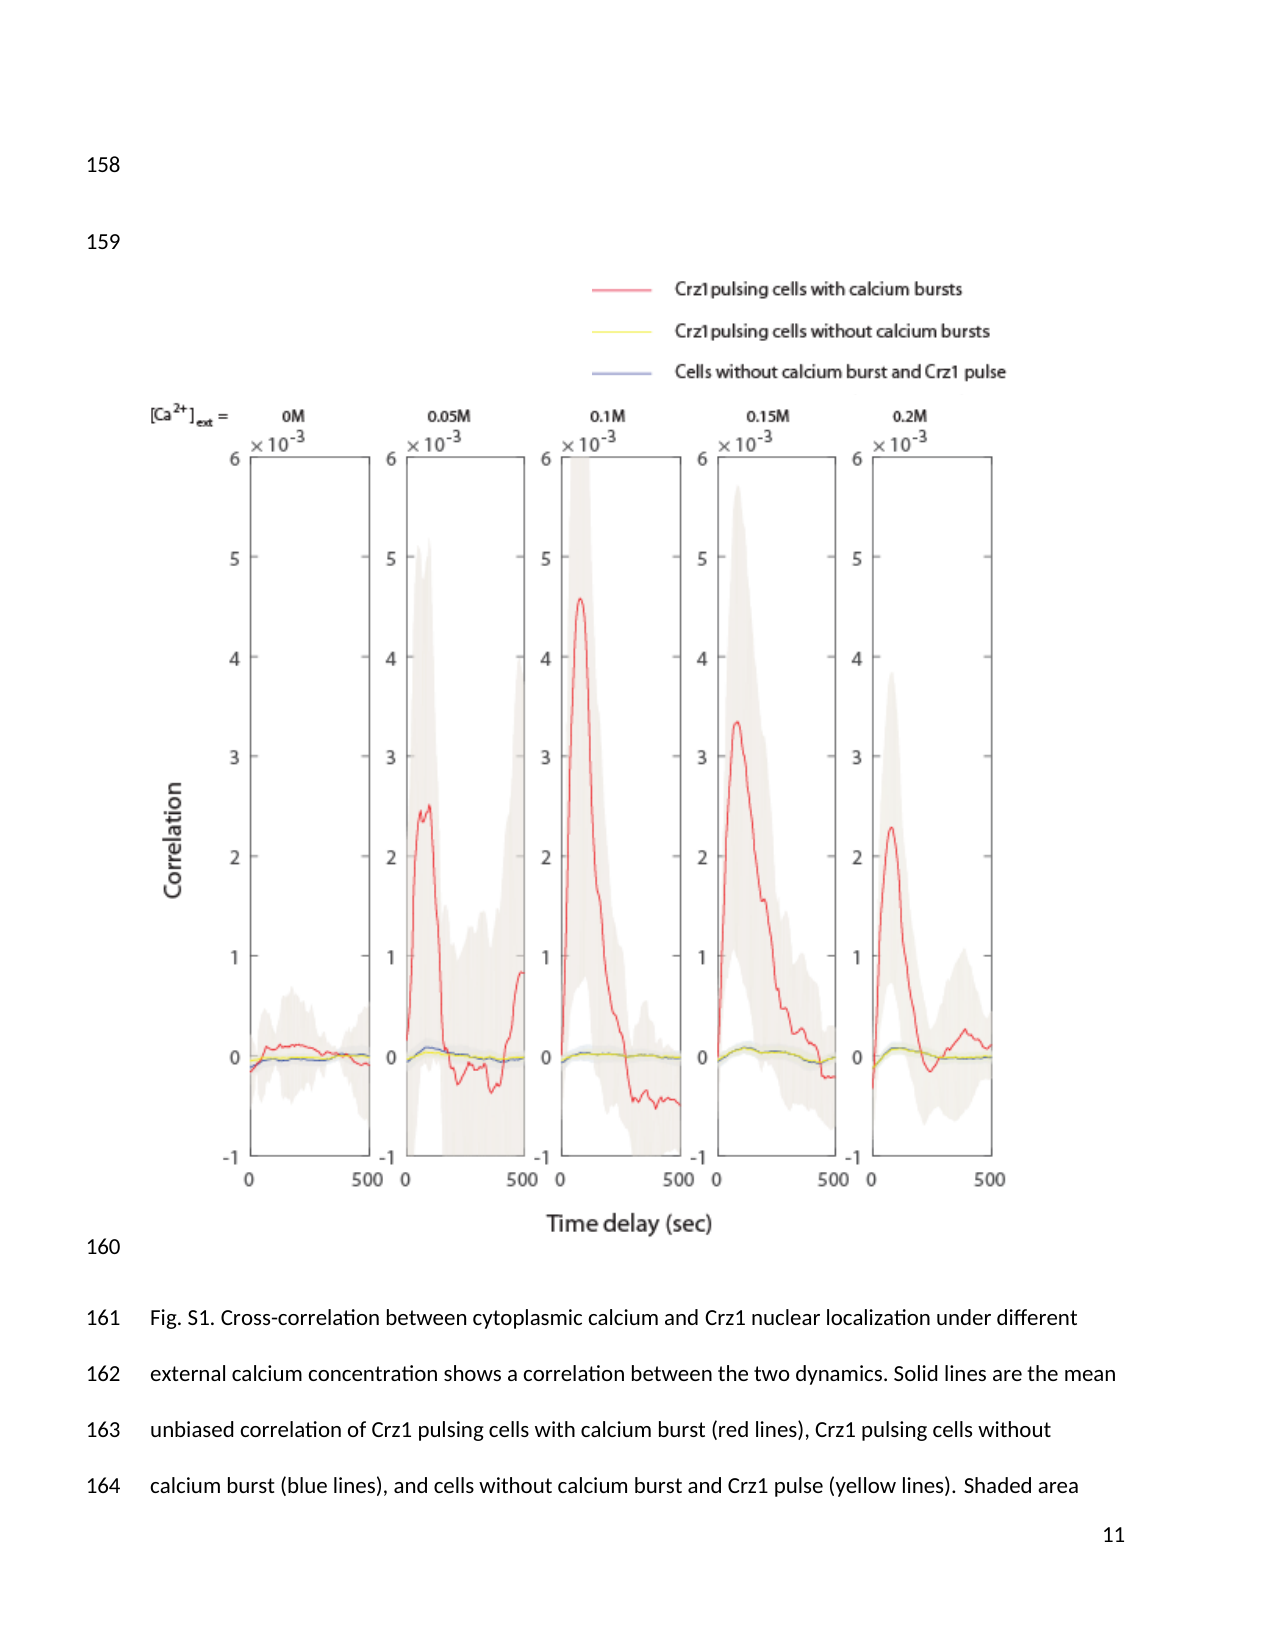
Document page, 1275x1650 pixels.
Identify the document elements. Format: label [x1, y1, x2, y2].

text [150, 1303, 1125, 1499]
